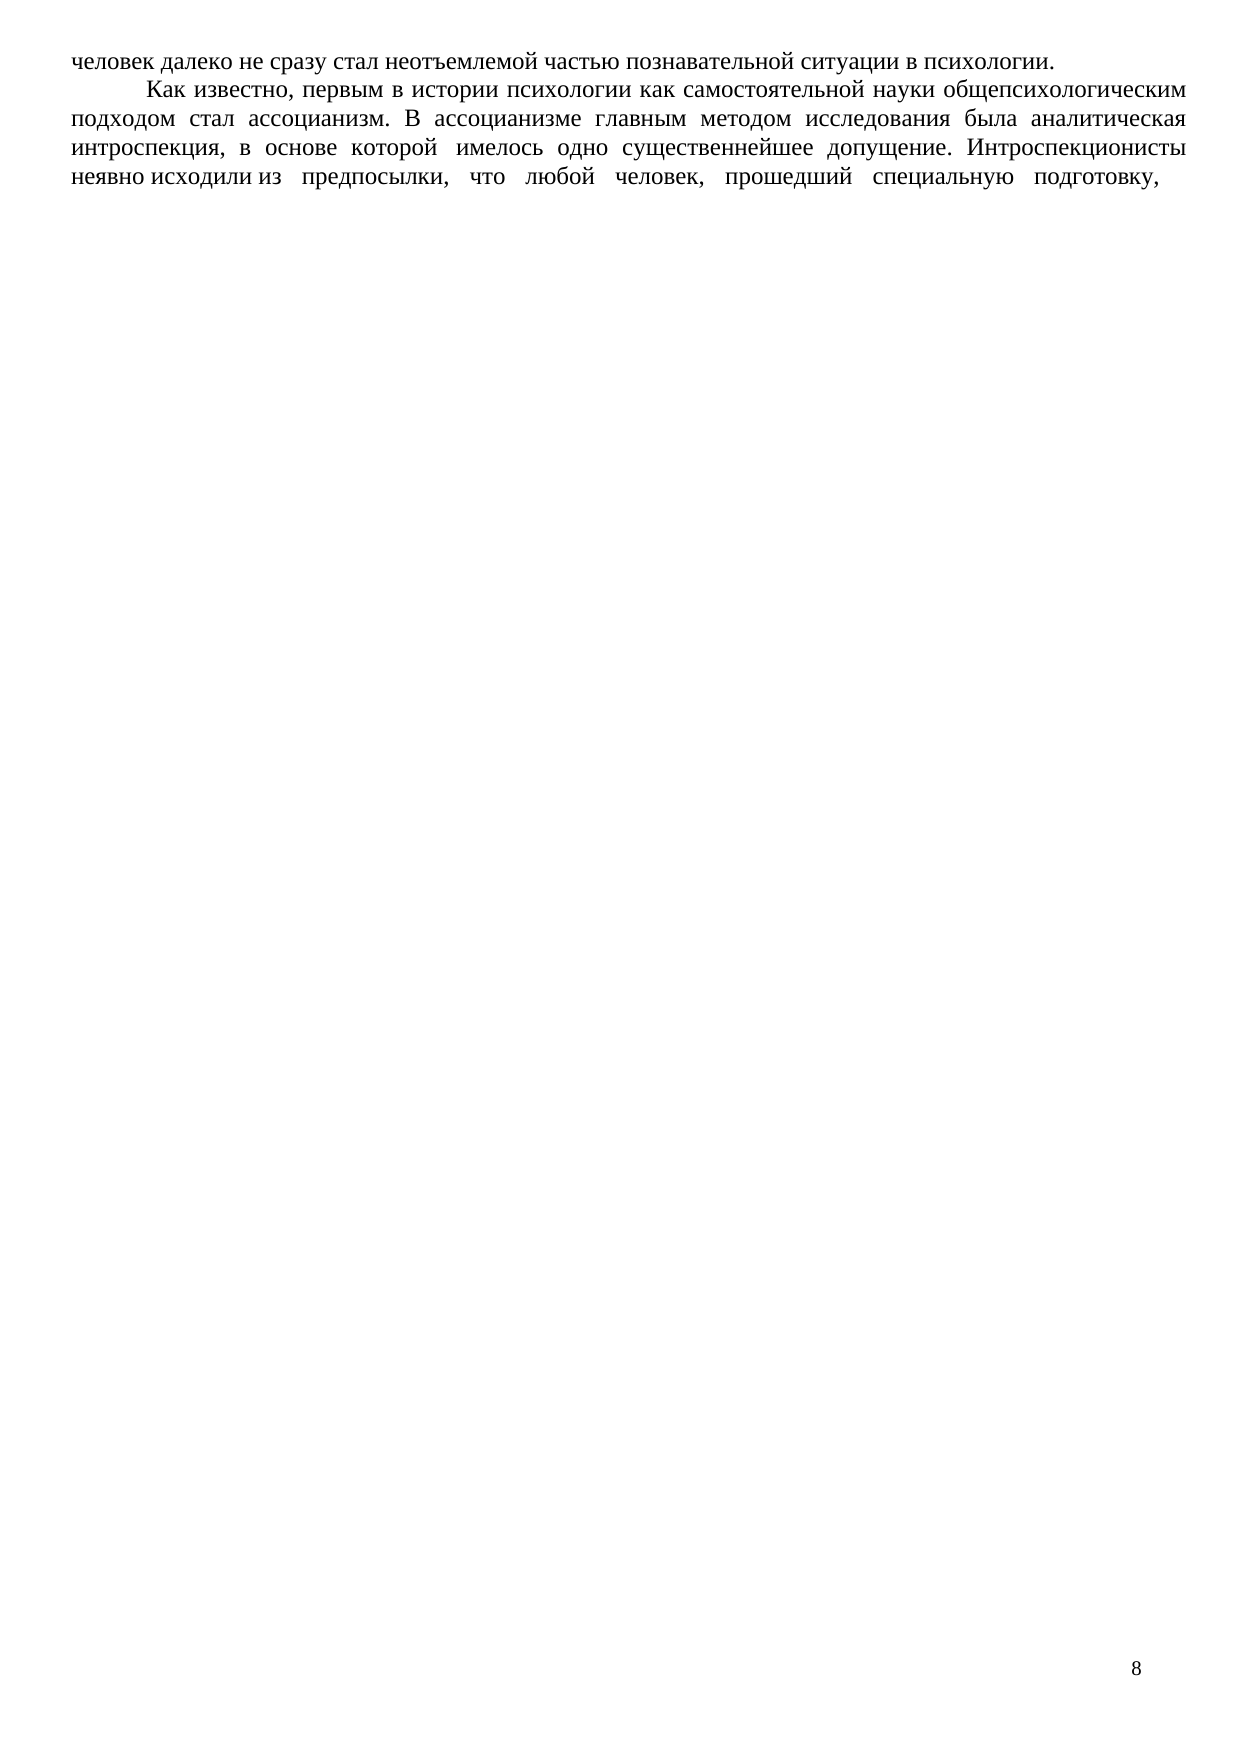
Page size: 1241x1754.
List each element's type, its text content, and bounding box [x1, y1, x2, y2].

text Как известно, первым в истории психологии как самостоятельной науки общепсихологическим подходом стал ассоцианизм. В ассоцианизме главным методом исследования была аналитическая интроспекция, в основе которой имелось одно существеннейшее допущение. Интроспекционисты неявно исходили из предпосылки, что любой человек, прошедший специальную подготовку, [71, 74, 1187, 189]
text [71, 46, 1187, 74]
